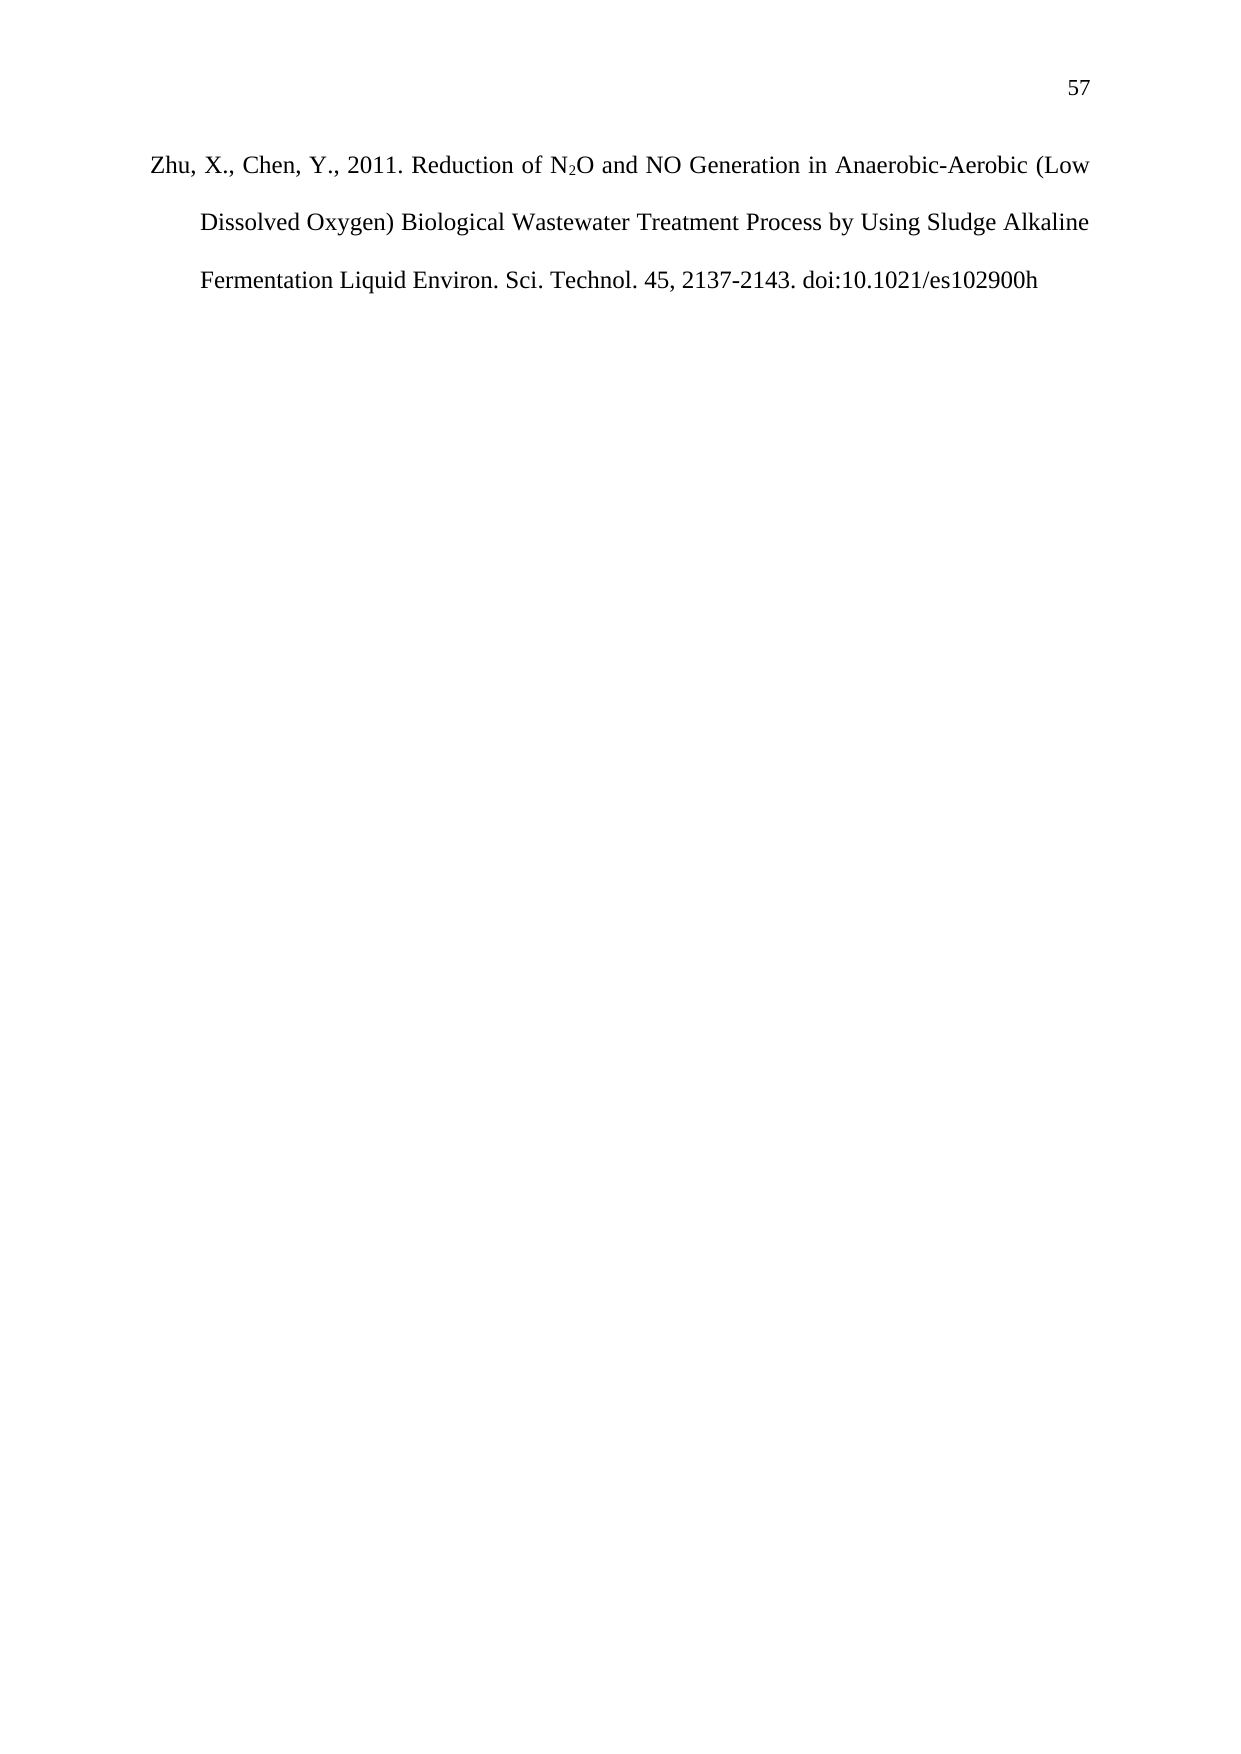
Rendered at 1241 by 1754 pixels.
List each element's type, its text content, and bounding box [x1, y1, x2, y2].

text Zhu, X., Chen, Y., 2011. Reduction of N2O and NO Generation in Anaerobic-Aerobic (Low Dissolved Oxygen) Biological Wastewater Treatment Process by Using Sludge Alkaline Fermentation Liquid Environ. Sci. Technol. 45, 2137-2143. doi:10.1021/es102900h [150, 150, 1090, 294]
